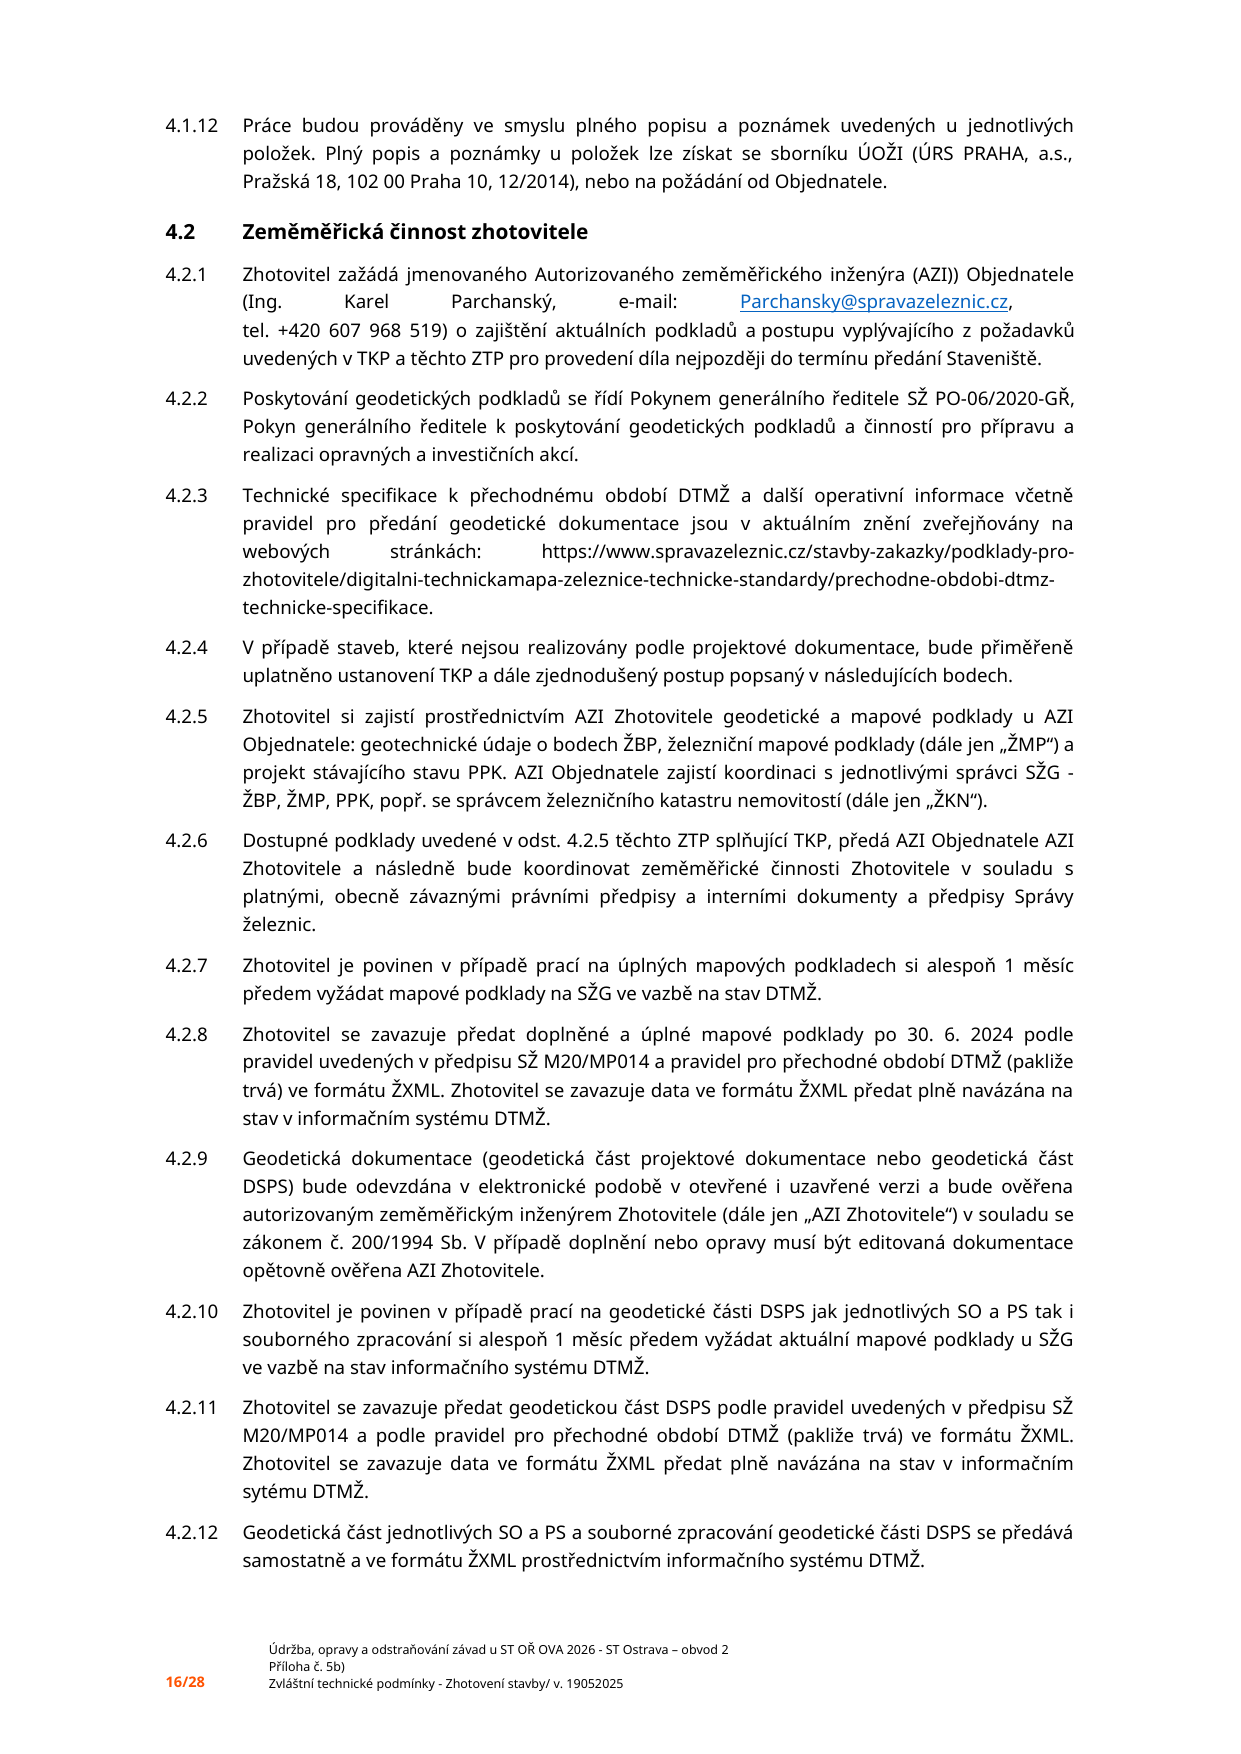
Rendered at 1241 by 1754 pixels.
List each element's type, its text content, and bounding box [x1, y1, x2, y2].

text V případě staveb, které nejsou realizovány podle projektové dokumentace, bude přiměřeně uplatněno ustanovení TKP a dále zjednodušený postup popsaný v následujících bodech. [165, 634, 1075, 688]
text Poskytování geodetických podkladů se řídí Pokynem generálního ředitele SŽ PO-06/2020-GŘ, Pokyn generálního ředitele k poskytování geodetických podkladů a činností pro přípravu a realizaci opravných a investičních akcí. [165, 385, 1075, 467]
text Geodetická část jednotlivých SO a PS a souborné zpracování geodetické části DSPS se předává samostatně a ve formátu ŽXML prostřednictvím informačního systému DTMŽ. [165, 1519, 1075, 1573]
text Zeměměřická činnost zhotovitele [165, 217, 1075, 246]
text Práce budou prováděny ve smyslu plného popisu a poznámek uvedených u jednotlivých položek. Plný popis a poznámky u položek lze získat se sborníku ÚOŽI (ÚRS PRAHA, a.s., Pražská 18, 102 00 Praha 10, 12/2014), nebo na požádání od Objednatele. [165, 112, 1075, 194]
text Zhotovitel je povinen v případě prací na geodetické části DSPS jak jednotlivých SO a PS tak i souborného zpracování si alespoň 1 měsíc předem vyžádat aktuální mapové podklady u SŽG ve vazbě na stav informačního systému DTMŽ. [165, 1298, 1075, 1379]
text Zhotovitel se zavazuje předat geodetickou část DSPS podle pravidel uvedených v předpisu SŽ M20/MP014 a podle pravidel pro přechodné období DTMŽ (pakliže trvá) ve formátu ŽXML. Zhotovitel se zavazuje data ve formátu ŽXML předat plně navázána na stav v informačním sytému DTMŽ. [165, 1394, 1075, 1504]
text Zhotovitel si zajistí prostřednictvím AZI Zhotovitele geodetické a mapové podklady u AZI Objednatele: geotechnické údaje o bodech ŽBP, železniční mapové podklady (dále jen „ŽMP“) a projekt stávajícího stavu PPK. AZI Objednatele zajistí koordinaci s jednotlivými správci SŽG - ŽBP, ŽMP, PPK, popř. se správcem železničního katastru nemovitostí (dále jen „ŽKN“). [165, 703, 1075, 813]
text Geodetická dokumentace (geodetická část projektové dokumentace nebo geodetická část DSPS) bude odevzdána v elektronické podobě v otevřené i uzavřené verzi a bude ověřena autorizovaným zeměměřickým inženýrem Zhotovitele (dále jen „AZI Zhotovitele“) v souladu se zákonem č. 200/1994 Sb. V případě doplnění nebo opravy musí být editovaná dokumentace opětovně ověřena AZI Zhotovitele. [165, 1145, 1075, 1283]
text Zhotovitel je povinen v případě prací na úplných mapových podkladech si alespoň 1 měsíc předem vyžádat mapové podklady na SŽG ve vazbě na stav DTMŽ. [165, 952, 1075, 1006]
text Dostupné podklady uvedené v odst. 4.2.5 těchto ZTP splňující TKP, předá AZI Objednatele AZI Zhotovitele a následně bude koordinovat zeměměřické činnosti Zhotovitele v souladu s platnými, obecně závaznými právními předpisy a interními dokumenty a předpisy Správy železnic. [165, 828, 1075, 937]
text Technické specifikace k přechodnému období DTMŽ a další operativní informace včetně pravidel pro předání geodetické dokumentace jsou v aktuálním znění zveřejňovány na webových stránkách: https://www.spravazeleznic.cz/stavby-zakazky/podklady-pro-zhotovitele/digitalni-technickamapa-zeleznice-technicke-standardy/prechodne-obdobi-dtmz-technicke-specifikace. [165, 482, 1075, 619]
text Zhotovitel zažádá jmenovaného Autorizovaného zeměměřického inženýra (AZI)) Objednatele (Ing. Karel Parchanský, e-mail: Parchansky@spravazeleznic.cz, tel. +420 607 968 519) o zajištění aktuálních podkladů a postupu vyplývajícího z požadavků uvedených v TKP a těchto ZTP pro provedení díla nejpozději do termínu předání Staveniště. [165, 261, 1075, 370]
text Zhotovitel se zavazuje předat doplněné a úplné mapové podklady po 30. 6. 2024 podle pravidel uvedených v předpisu SŽ M20/MP014 a pravidel pro přechodné období DTMŽ (pakliže trvá) ve formátu ŽXML. Zhotovitel se zavazuje data ve formátu ŽXML předat plně navázána na stav v informačním systému DTMŽ. [165, 1021, 1075, 1130]
